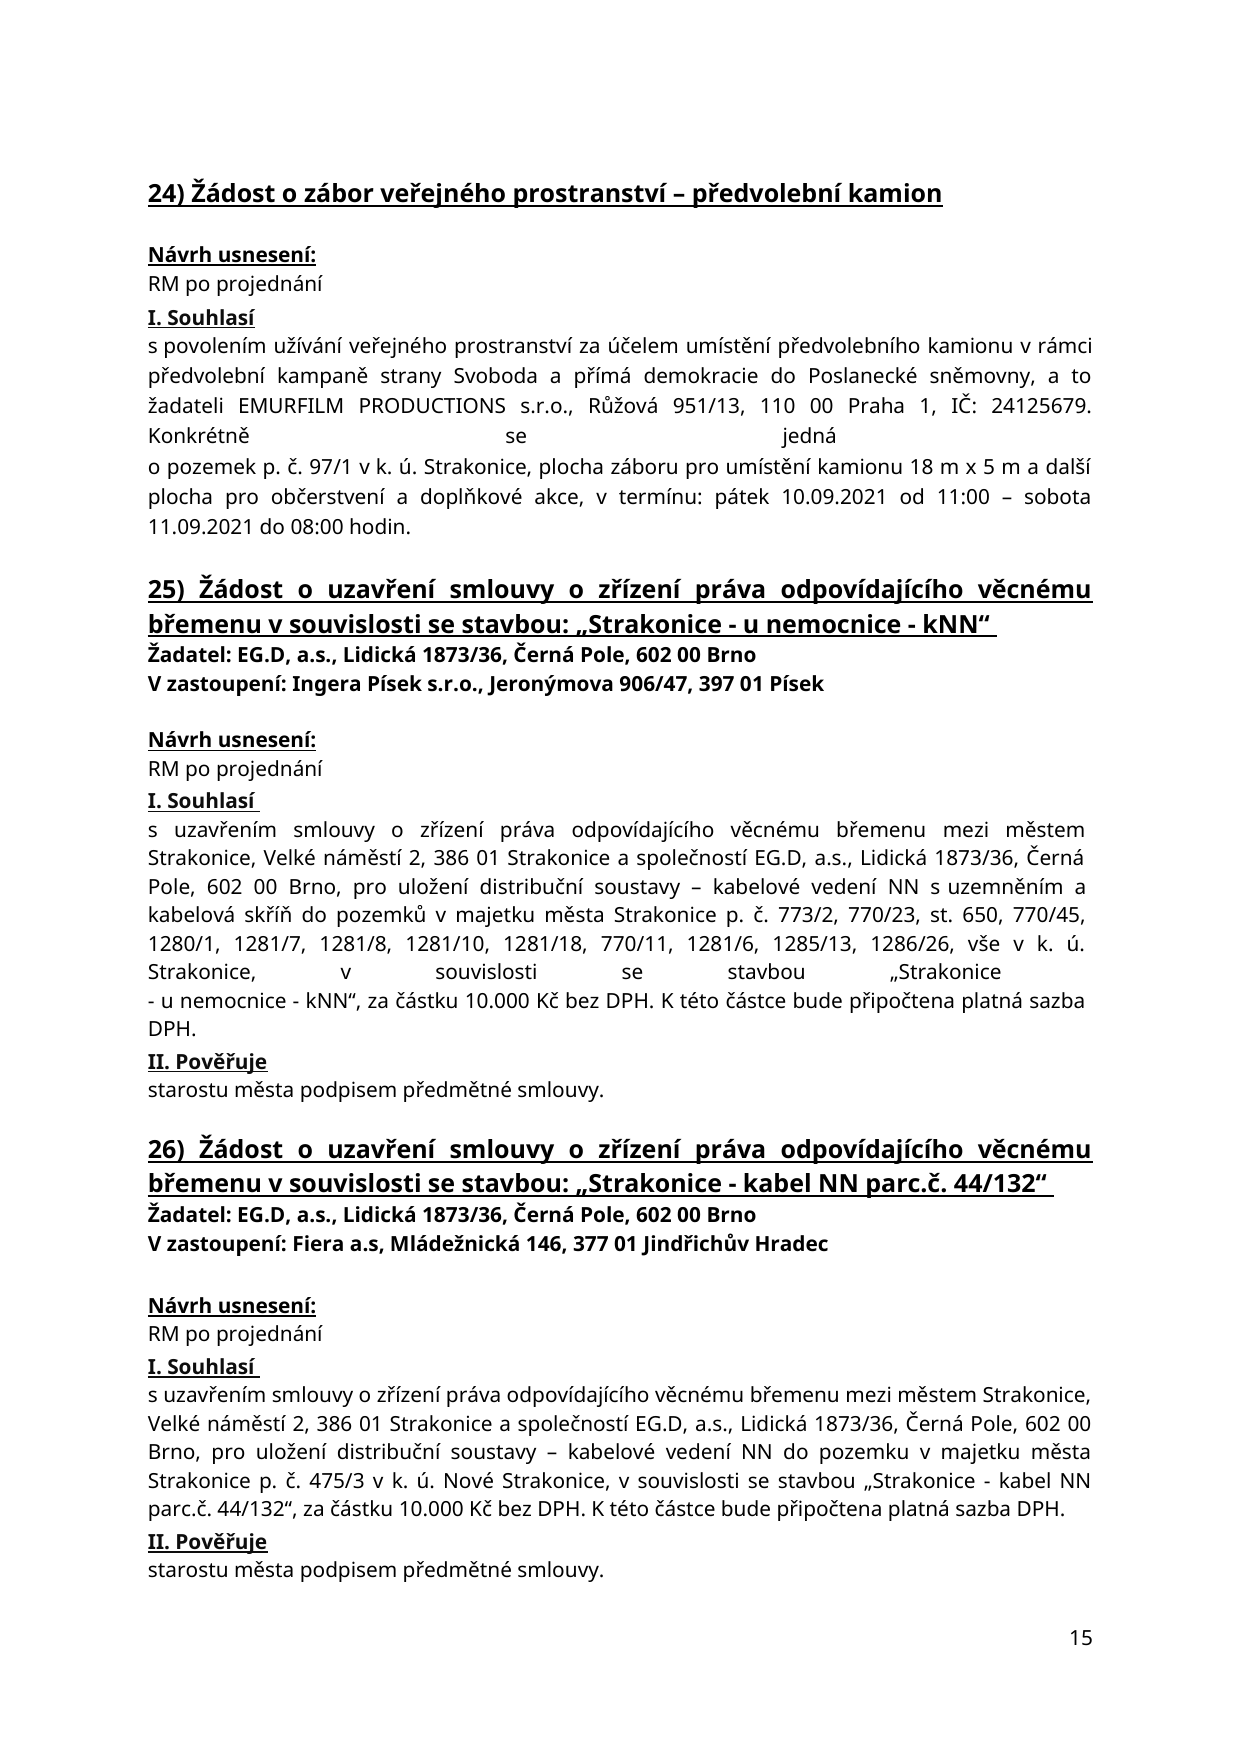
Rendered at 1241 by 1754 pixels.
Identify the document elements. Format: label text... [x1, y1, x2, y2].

text s uzavřením smlouvy o zřízení práva odpovídajícího věcnému břemenu mezi městem Strakonice, Velké náměstí 2, 386 01 Strakonice a společností EG.D, a.s., Lidická 1873/36, Černá Pole, 602 00 Brno, pro uložení distribuční soustavy – kabelové vedení NN s uzemněním a kabelová skříň do pozemků v majetku města Strakonice p. č. 773/2, 770/23, st. 650, 770/45, 1280/1, 1281/7, 1281/8, 1281/10, 1281/18, 770/11, 1281/6, 1285/13, 1286/26, vše v k. ú. Strakonice, v souvislosti se stavbou „Strakonice - u nemocnice - kNN“, za částku 10.000 Kč bez DPH. K této částce bude připočtena platná sazba DPH. [148, 815, 1086, 1043]
subtitle II. Pověřuje [148, 1527, 1093, 1555]
text Návrh usnesení: [148, 240, 1093, 269]
subtitle 25) Žádost o uzavření smlouvy o zřízení práva odpovídajícího věcnému břemenu v souvislosti se stavbou: „Strakonice - u nemocnice - kNN“ [148, 572, 1093, 601]
subtitle I. Souhlasí [148, 303, 1093, 331]
subtitle II. Pověřuje [148, 1047, 1093, 1075]
text Žadatel: EG.D, a.s., Lidická 1873/36, Černá Pole, 602 00 Brno [148, 1200, 1093, 1229]
text RM po projednání [148, 1319, 1093, 1348]
text starostu města podpisem předmětné smlouvy. [148, 1555, 1093, 1584]
text starostu města podpisem předmětné smlouvy. [148, 1075, 1093, 1104]
text s povolením užívání veřejného prostranství za účelem umístění předvolebního kamionu v rámci předvolební kampaně strany Svoboda a přímá demokracie do Poslanecké sněmovny, a to žadateli EMURFILM PRODUCTIONS s.r.o., Růžová 951/13, 110 00 Praha 1, IČ: 24125679. Konkrétně se jedná o pozemek p. č. 97/1 v k. ú. Strakonice, plocha záboru pro umístění kamionu 18 m x 5 m a další plocha pro občerstvení a doplňkové akce, v termínu: pátek 10.09.2021 od 11:00 – sobota 11.09.2021 do 08:00 hodin. [148, 331, 1093, 540]
subtitle 24) Žádost o zábor veřejného prostranství – předvolební kamion [148, 176, 1093, 210]
text Žadatel: EG.D, a.s., Lidická 1873/36, Černá Pole, 602 00 Brno [148, 640, 1093, 669]
text s uzavřením smlouvy o zřízení práva odpovídajícího věcnému břemenu mezi městem Strakonice, Velké náměstí 2, 386 01 Strakonice a společností EG.D, a.s., Lidická 1873/36, Černá Pole, 602 00 Brno, pro uložení distribuční soustavy – kabelové vedení NN do pozemku v majetku města Strakonice p. č. 475/3 v k. ú. Nové Strakonice, v souvislosti se stavbou „Strakonice - kabel NN parc.č. 44/132“, za částku 10.000 Kč bez DPH. K této částce bude připočtena platná sazba DPH. [148, 1381, 1093, 1523]
text RM po projednání [148, 754, 1093, 782]
text V zastoupení: Ingera Písek s.r.o., Jeronýmova 906/47, 397 01 Písek [148, 669, 1093, 697]
text V zastoupení: Fiera a.s, Mládežnická 146, 377 01 Jindřichův Hradec [148, 1229, 1093, 1257]
subtitle 25) Žádost o uzavření smlouvy o zřízení práva odpovídajícího věcnému břemenu v souvislosti se stavbou: „Strakonice - u nemocnice - kNN“ [148, 603, 1093, 640]
subtitle I. Souhlasí [148, 787, 1093, 815]
text RM po projednání [148, 269, 1093, 297]
text Návrh usnesení: [148, 726, 1093, 754]
subtitle 26) Žádost o uzavření smlouvy o zřízení práva odpovídajícího věcnému břemenu v souvislosti se stavbou: „Strakonice - kabel NN parc.č. 44/132“ [148, 1132, 1093, 1161]
subtitle 26) Žádost o uzavření smlouvy o zřízení práva odpovídajícího věcnému břemenu v souvislosti se stavbou: „Strakonice - kabel NN parc.č. 44/132“ [148, 1163, 1093, 1200]
text Návrh usnesení: [148, 1291, 1093, 1319]
subtitle I. Souhlasí [148, 1352, 1093, 1381]
